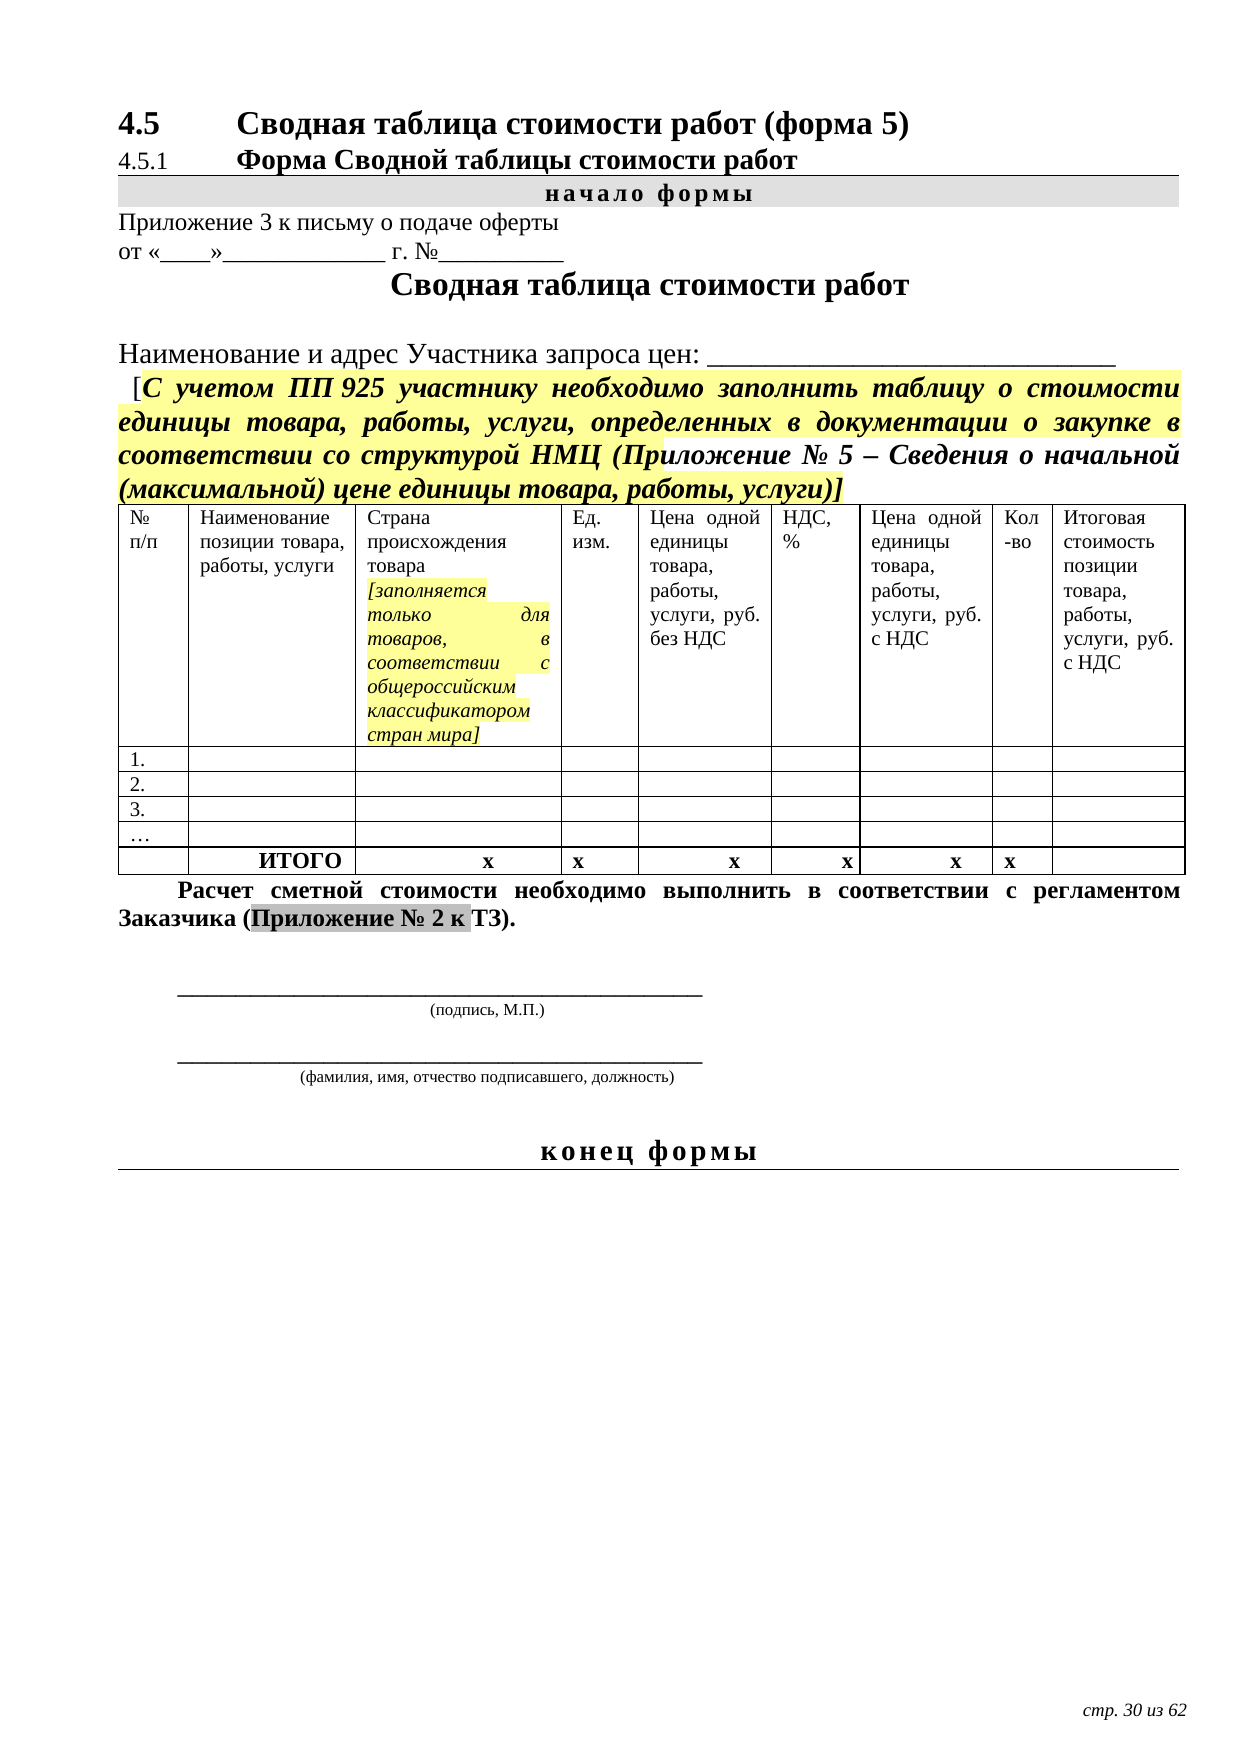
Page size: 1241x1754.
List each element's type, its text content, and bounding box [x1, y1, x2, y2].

table_header Итоговая стоимость позиции товара, работы, услуги, руб. с НДС [1053, 505, 1184, 746]
table_cell [639, 797, 771, 821]
table_cell х [772, 848, 859, 874]
table_cell [993, 822, 1052, 846]
table_cell [119, 848, 188, 874]
text Наименование и адрес Участника запроса цен: ____________________________ [118, 337, 1181, 370]
table_cell х [639, 848, 771, 874]
table_cell [189, 747, 355, 771]
table_cell 1. [119, 747, 188, 771]
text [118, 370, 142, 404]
table_cell [993, 747, 1052, 771]
table_cell [356, 797, 561, 821]
table_cell [639, 772, 771, 796]
table_cell [1053, 822, 1184, 846]
table_cell [772, 797, 859, 821]
text Расчет сметной стоимости необходимо выполнить в соответствии с регламентом Заказчика (Приложение № 2 к ТЗ). [118, 875, 1181, 932]
table_cell … [119, 822, 188, 846]
table_header НДС, % [772, 505, 859, 746]
text [С учетом ПП 925 участнику необходимо заполнить таблицу о стоимости единицы товара, работы, услуги, определенных в документации о закупке в соответствии со структурой НМЦ (Приложение № 5 – Сведения о начальной (максимальной) цене единицы товара, работы, услуги)] [664, 437, 1181, 504]
table_cell 3. [119, 797, 188, 821]
table_cell х [562, 848, 638, 874]
table_cell [1053, 772, 1184, 796]
table_cell [189, 772, 355, 796]
table_header № п/п [119, 505, 188, 746]
table_cell 2. [119, 772, 188, 796]
table_header Наименование позиции товара, работы, услуги [189, 505, 355, 746]
table_cell х [861, 848, 992, 874]
table_cell [189, 797, 355, 821]
text ____________________________________ [118, 1033, 1181, 1066]
table_cell [1053, 797, 1184, 821]
text ____________________________________ [118, 966, 1181, 999]
text Форма Сводной таблицы стоимости работ [118, 142, 1181, 175]
text Приложение 3 к письму о подаче оферты от «____»_____________ г. №__________ [118, 207, 1181, 265]
text (фамилия, имя, отчество подписавшего, должность) [118, 1066, 797, 1100]
text конец формы [118, 1133, 1179, 1169]
table_cell [562, 772, 638, 796]
table_cell [861, 797, 992, 821]
table_cell [772, 822, 859, 846]
table_cell [562, 822, 638, 846]
text (подпись, М.П.) [118, 999, 797, 1033]
table_cell [356, 822, 561, 846]
table_header Кол-во [993, 505, 1052, 746]
text начало формы [118, 176, 1179, 207]
table_cell [861, 772, 992, 796]
table_cell [861, 747, 992, 771]
table_header Цена одной единицы товара, работы, услуги, руб. без НДС [639, 505, 771, 746]
table_cell [993, 797, 1052, 821]
table_header Ед. изм. [562, 505, 638, 746]
text Сводная таблица стоимости работ [118, 265, 1181, 303]
table_cell [562, 747, 638, 771]
table_cell [993, 772, 1052, 796]
table_cell [861, 822, 992, 846]
table_header Страна происхождения товара [заполняется только для товаров, в соответствии с общероссийским классификатором стран мира] [356, 505, 561, 746]
table_cell [772, 747, 859, 771]
table_cell ИТОГО [189, 848, 355, 874]
table_cell [562, 797, 638, 821]
table_cell [639, 747, 771, 771]
table_cell х [993, 848, 1052, 874]
table_header Цена одной единицы товара, работы, услуги, руб. с НДС [861, 505, 992, 746]
table_cell [1053, 848, 1184, 874]
table_cell [356, 747, 561, 771]
table_cell [356, 772, 561, 796]
table_cell [772, 772, 859, 796]
table_cell [639, 822, 771, 846]
table_cell [1053, 747, 1184, 771]
table_cell х [356, 848, 561, 874]
table_cell [189, 822, 355, 846]
